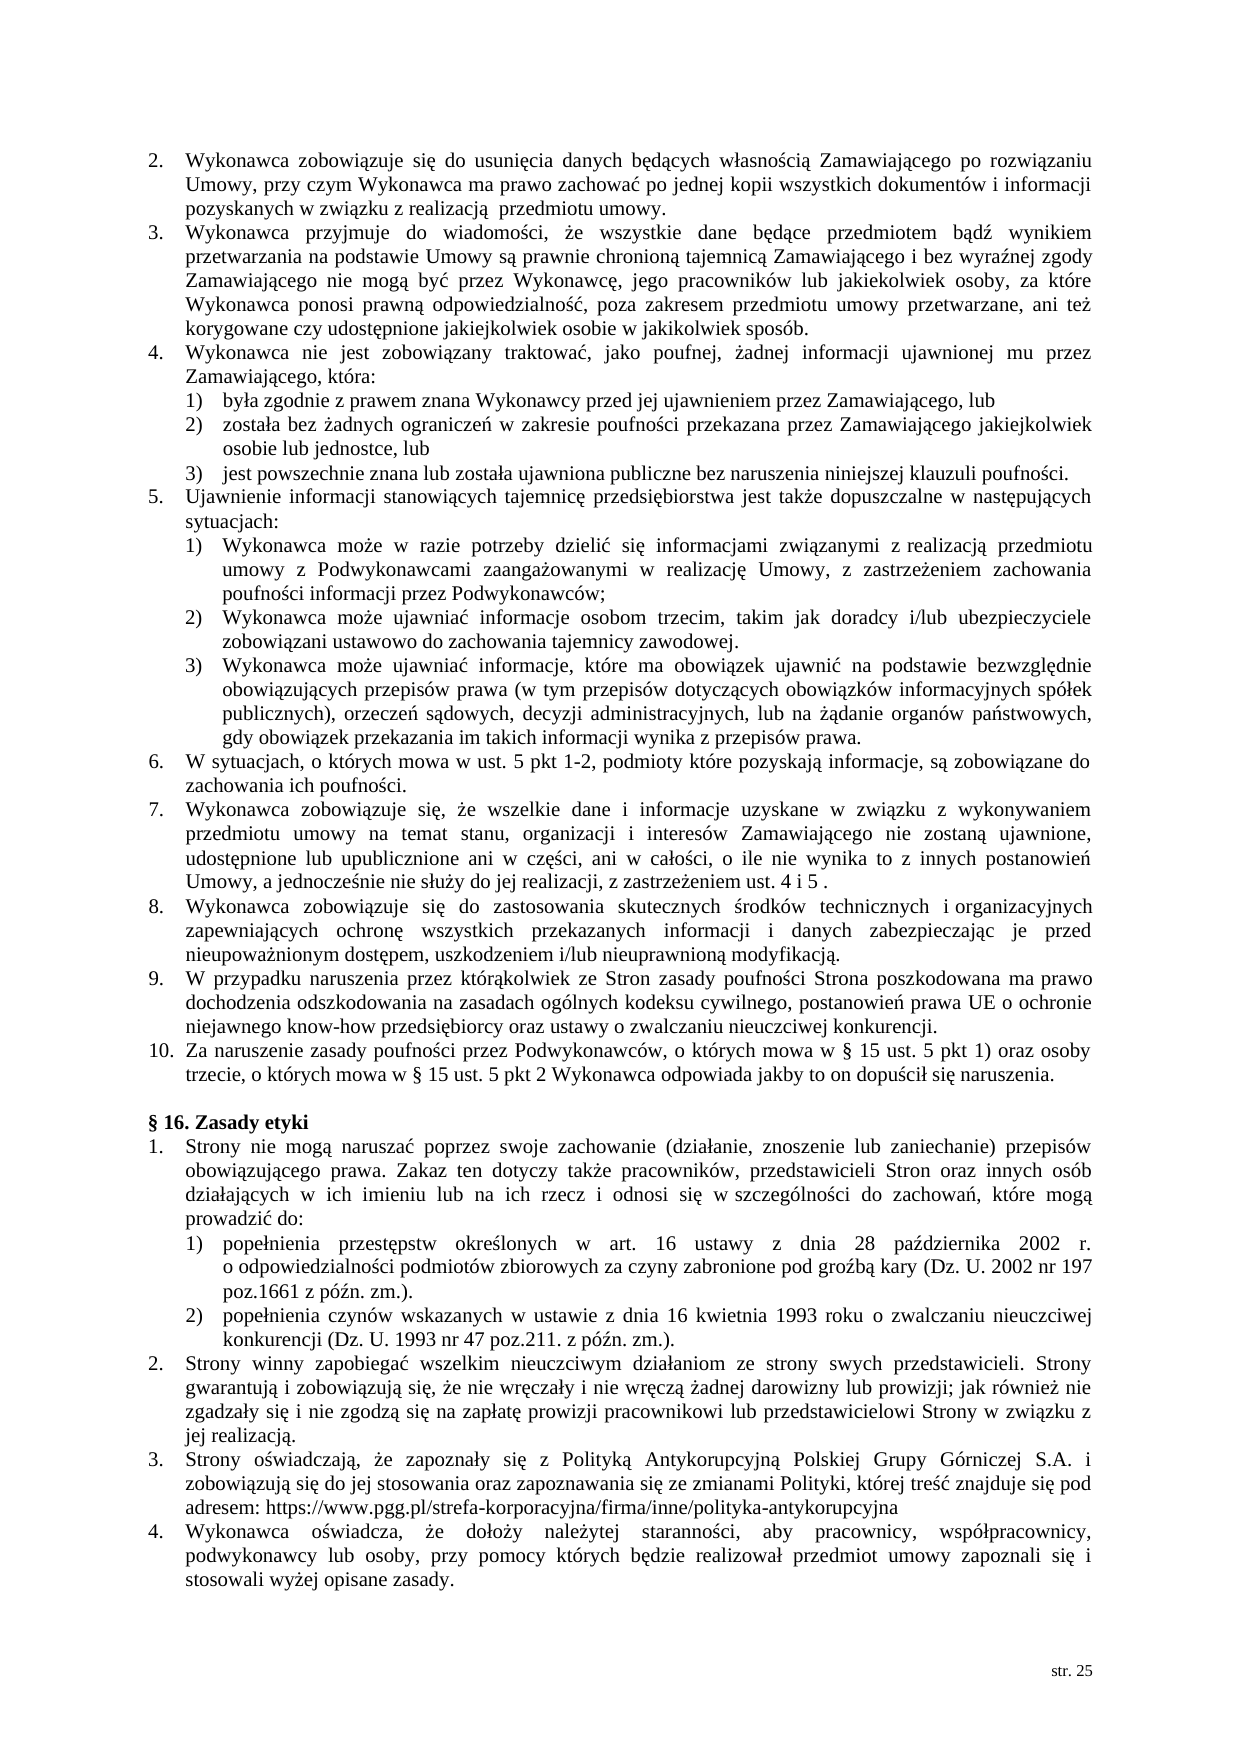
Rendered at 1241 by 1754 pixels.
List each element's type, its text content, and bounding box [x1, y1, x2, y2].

list Ujawnienie informacji stanowiących tajemnicę przedsiębiorstwa jest także dopuszczalne w następujących sytuacjach: [148, 484, 1093, 533]
list Wykonawca może ujawniać informacje, które ma obowiązek ujawnić na podstawie bezwzględnie obowiązujących przepisów prawa (w tym przepisów dotyczących obowiązków informacyjnych spółek publicznych), orzeczeń sądowych, decyzji administracyjnych, lub na żądanie organów państwowych, gdy obowiązek przekazania im takich informacji wynika z przepisów prawa. [185, 653, 1093, 749]
list W sytuacjach, o których mowa w ust. 5 pkt 1-2, podmioty które pozyskają informacje, są zobowiązane do zachowania ich poufności. [148, 749, 1093, 797]
list Wykonawca zobowiązuje się, że wszelkie dane i informacje uzyskane w związku z wykonywaniem przedmiotu umowy na temat stanu, organizacji i interesów Zamawiającego nie zostaną ujawnione, udostępnione lub upublicznione ani w części, ani w całości, o ile nie wynika to z innych postanowień Umowy, a jednocześnie nie służy do jej realizacji, z zastrzeżeniem ust. 4 i 5 . [148, 797, 1093, 893]
list popełnienia czynów wskazanych w ustawie z dnia 16 kwietnia 1993 roku o zwalczaniu nieuczciwej konkurencji (Dz. U. 1993 nr 47 poz.211. z późn. zm.). [185, 1303, 1093, 1351]
list W przypadku naruszenia przez którąkolwiek ze Stron zasady poufności Strona poszkodowana ma prawo dochodzenia odszkodowania na zasadach ogólnych kodeksu cywilnego, postanowień prawa UE o ochronie niejawnego know-how przedsiębiorcy oraz ustawy o zwalczaniu nieuczciwej konkurencji. [148, 966, 1093, 1038]
list była zgodnie z prawem znana Wykonawcy przed jej ujawnieniem przez Zamawiającego, lub [185, 388, 1093, 412]
list popełnienia przestępstw określonych w art. 16 ustawy z dnia 28 października 2002 r. o odpowiedzialności podmiotów zbiorowych za czyny zabronione pod groźbą kary (Dz. U. 2002 nr 197 poz.1661 z późn. zm.). [185, 1230, 1093, 1303]
list Wykonawca oświadcza, że dołoży należytej staranności, aby pracownicy, współpracownicy, podwykonawcy lub osoby, przy pomocy których będzie realizował przedmiot umowy zapoznali się i stosowali wyżej opisane zasady. [148, 1519, 1093, 1591]
list Wykonawca może w razie potrzeby dzielić się informacjami związanymi z realizacją przedmiotu umowy z Podwykonawcami zaangażowanymi w realizację Umowy, z zastrzeżeniem zachowania poufności informacji przez Podwykonawców; [185, 533, 1093, 605]
list Za naruszenie zasady poufności przez Podwykonawców, o których mowa w § 15 ust. 5 pkt 1) oraz osoby trzecie, o których mowa w § 15 ust. 5 pkt 2 Wykonawca odpowiada jakby to on dopuścił się naruszenia. [148, 1038, 1093, 1086]
list Strony nie mogą naruszać poprzez swoje zachowanie (działanie, znoszenie lub zaniechanie) przepisów obowiązującego prawa. Zakaz ten dotyczy także pracowników, przedstawicieli Stron oraz innych osób działających w ich imieniu lub na ich rzecz i odnosi się w szczególności do zachowań, które mogą prowadzić do: [148, 1134, 1093, 1230]
list została bez żadnych ograniczeń w zakresie poufności przekazana przez Zamawiającego jakiejkolwiek osobie lub jednostce, lub [185, 412, 1093, 460]
subtitle § 16. Zasady etyki [148, 1110, 1093, 1134]
list Wykonawca zobowiązuje się do usunięcia danych będących własnością Zamawiającego po rozwiązaniu Umowy, przy czym Wykonawca ma prawo zachować po jednej kopii wszystkich dokumentów i informacji pozyskanych w związku z realizacją przedmiotu umowy. [148, 148, 1093, 220]
list Wykonawca przyjmuje do wiadomości, że wszystkie dane będące przedmiotem bądź wynikiem przetwarzania na podstawie Umowy są prawnie chronioną tajemnicą Zamawiającego i bez wyraźnej zgody Zamawiającego nie mogą być przez Wykonawcę, jego pracowników lub jakiekolwiek osoby, za które Wykonawca ponosi prawną odpowiedzialność, poza zakresem przedmiotu umowy przetwarzane, ani też korygowane czy udostępnione jakiejkolwiek osobie w jakikolwiek sposób. [148, 220, 1093, 340]
list Strony winny zapobiegać wszelkim nieuczciwym działaniom ze strony swych przedstawicieli. Strony gwarantują i zobowiązują się, że nie wręczały i nie wręczą żadnej darowizny lub prowizji; jak również nie zgadzały się i nie zgodzą się na zapłatę prowizji pracownikowi lub przedstawicielowi Strony w związku z jej realizacją. [148, 1351, 1093, 1447]
list Wykonawca nie jest zobowiązany traktować, jako poufnej, żadnej informacji ujawnionej mu przez Zamawiającego, która: [148, 340, 1093, 388]
list jest powszechnie znana lub została ujawniona publiczne bez naruszenia niniejszej klauzuli poufności. [185, 460, 1093, 484]
list Wykonawca może ujawniać informacje osobom trzecim, takim jak doradcy i/lub ubezpieczyciele zobowiązani ustawowo do zachowania tajemnicy zawodowej. [185, 605, 1093, 653]
list Strony oświadczają, że zapoznały się z Polityką Antykorupcyjną Polskiej Grupy Górniczej S.A. i zobowiązują się do jej stosowania oraz zapoznawania się ze zmianami Polityki, której treść znajduje się pod adresem: https://www.pgg.pl/strefa-korporacyjna/firma/inne/polityka-antykorupcyjna [148, 1447, 1093, 1519]
list Wykonawca zobowiązuje się do zastosowania skutecznych środków technicznych i organizacyjnych zapewniających ochronę wszystkich przekazanych informacji i danych zabezpieczając je przed nieupoważnionym dostępem, uszkodzeniem i/lub nieuprawnioną modyfikacją. [148, 893, 1093, 966]
